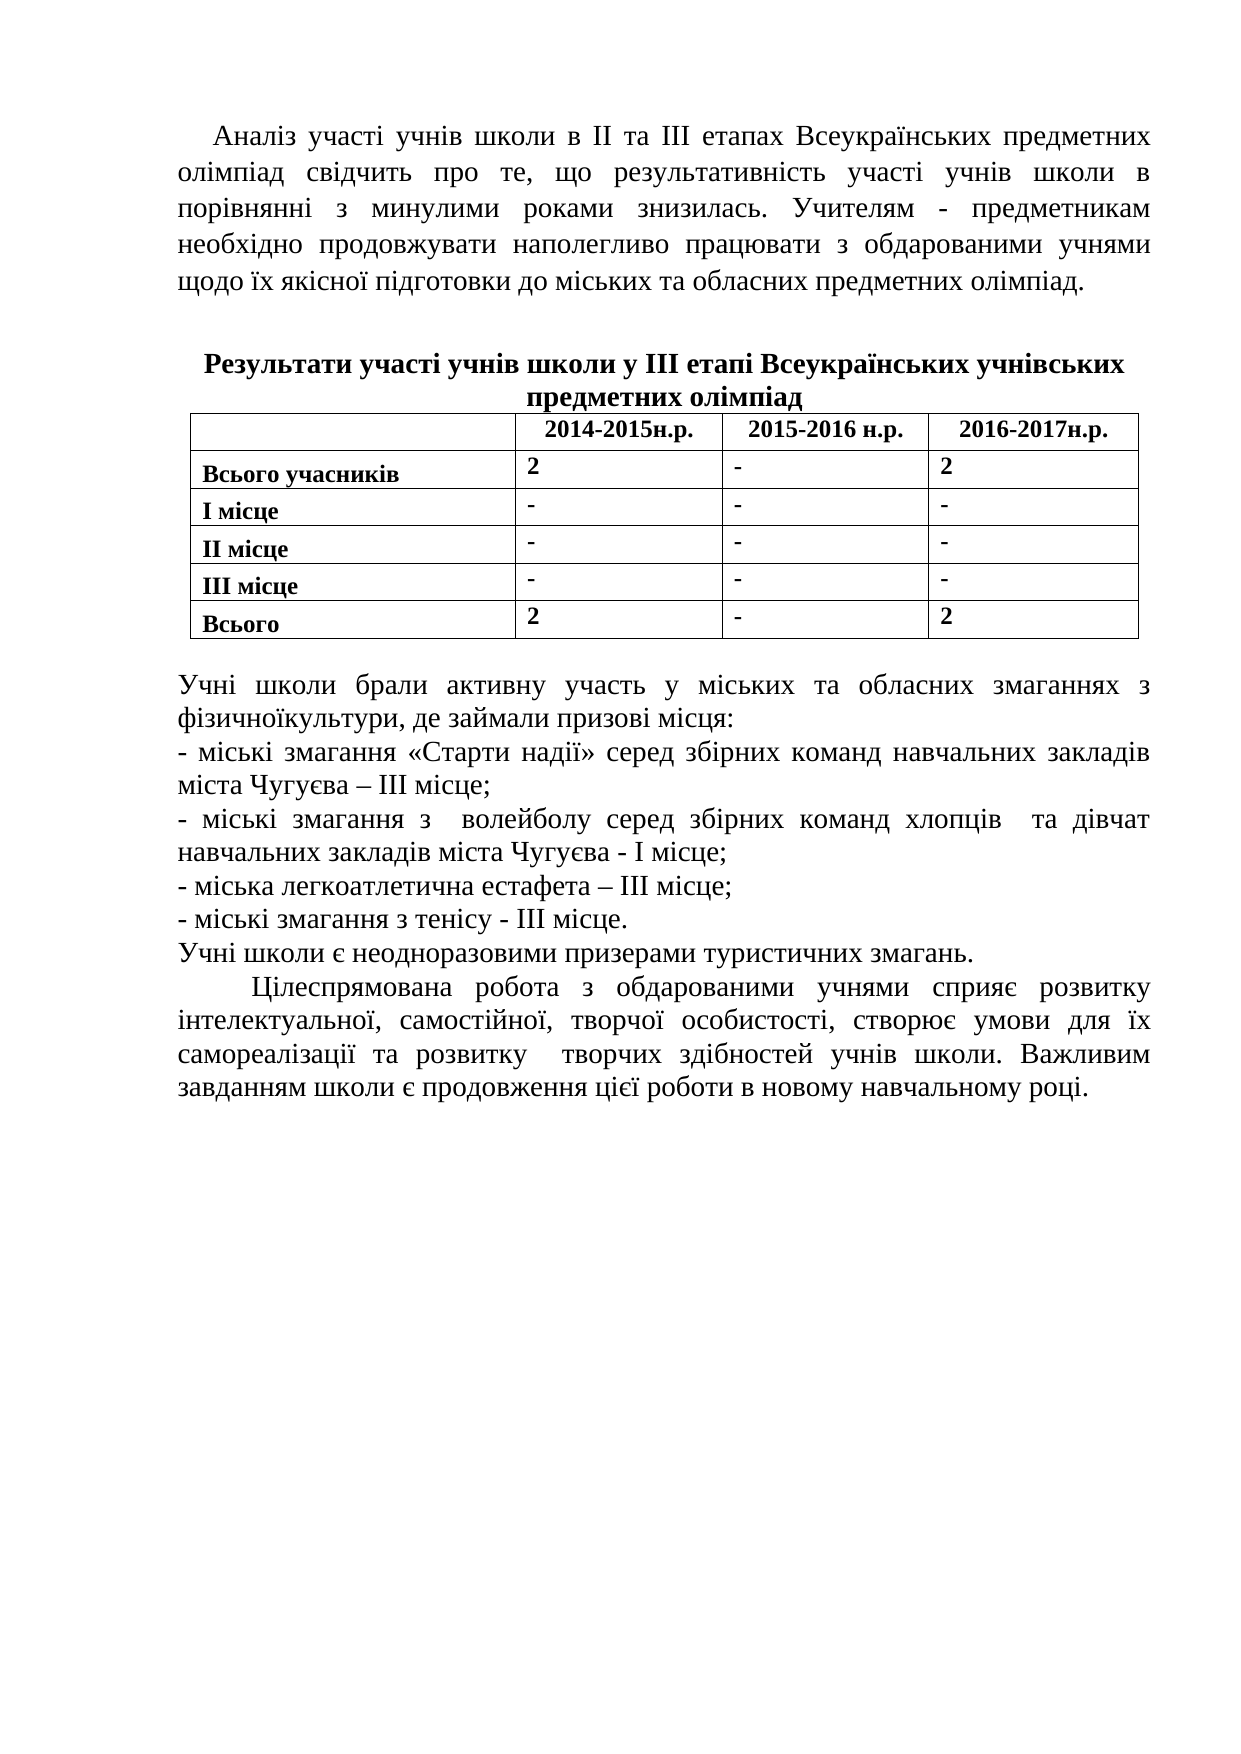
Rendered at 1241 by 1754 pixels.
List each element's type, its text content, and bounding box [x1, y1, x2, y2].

text - міські змагання з волейболу серед збірних команд хлопців та дівчат навчальних закладів міста Чугуєва - І місце; [177, 801, 1152, 868]
text Аналіз участі учнів школи в ІІ та ІІІ етапах Всеукраїнських предметних олімпіад свідчить про те, що результативність участі учнів школи в порівнянні з минулими роками знизилась. Учителям - предметникам необхідно продовжувати наполегливо працювати з обдарованими учнями щодо їх якісної підготовки до міських та обласних предметних олімпіад. [177, 118, 1152, 296]
table_cell 2 [929, 601, 1138, 638]
table_cell - [516, 489, 722, 525]
text Результати участі учнів школи у ІІІ етапі Всеукраїнських учнівських предметних олімпіад [177, 346, 1152, 413]
table_header 2014-2015н.р. [516, 414, 722, 450]
text - міська легкоатлетична естафета – ІІІ місце; [177, 868, 1152, 902]
table_cell - [516, 564, 722, 600]
table_cell 2 [516, 601, 722, 638]
table_header 2015-2016 н.р. [723, 414, 928, 450]
table_cell - [723, 489, 928, 525]
table_cell - [516, 526, 722, 562]
text Учні школи є неодноразовими призерами туристичних змагань. [177, 935, 1152, 969]
table_cell - [723, 451, 928, 488]
table_cell 2 [929, 451, 1138, 488]
table_cell - [929, 489, 1138, 525]
table_cell - [723, 564, 928, 600]
table_header 2016-2017н.р. [929, 414, 1138, 450]
table_header [191, 414, 515, 450]
table_cell - [929, 564, 1138, 600]
table_cell - [723, 526, 928, 562]
table_cell 2 [516, 451, 722, 488]
table_cell - [723, 601, 928, 638]
table_cell ІІ місце [191, 526, 515, 562]
table_cell ІІІ місце [191, 564, 515, 600]
table_cell - [929, 526, 1138, 562]
table_cell І місце [191, 489, 515, 525]
table_cell Всього учасників [191, 451, 515, 488]
text - міські змагання «Старти надії» серед збірних команд навчальних закладів міста Чугуєва – ІІІ місце; [177, 734, 1152, 801]
text Цілеспрямована робота з обдарованими учнями сприяє розвитку інтелектуальної, самостійної, творчої особистості, створює умови для їх самореалізації та розвитку творчих здібностей учнів школи. Важливим завданням школи є продовження цієї роботи в новому навчальному році. [177, 969, 1152, 1103]
table_cell Всього [191, 601, 515, 638]
text Учні школи брали активну участь у міських та обласних змаганнях з фізичноїкультури, де займали призові місця: [177, 667, 1152, 734]
text - міські змагання з тенісу - ІІІ місце. [177, 902, 1152, 935]
